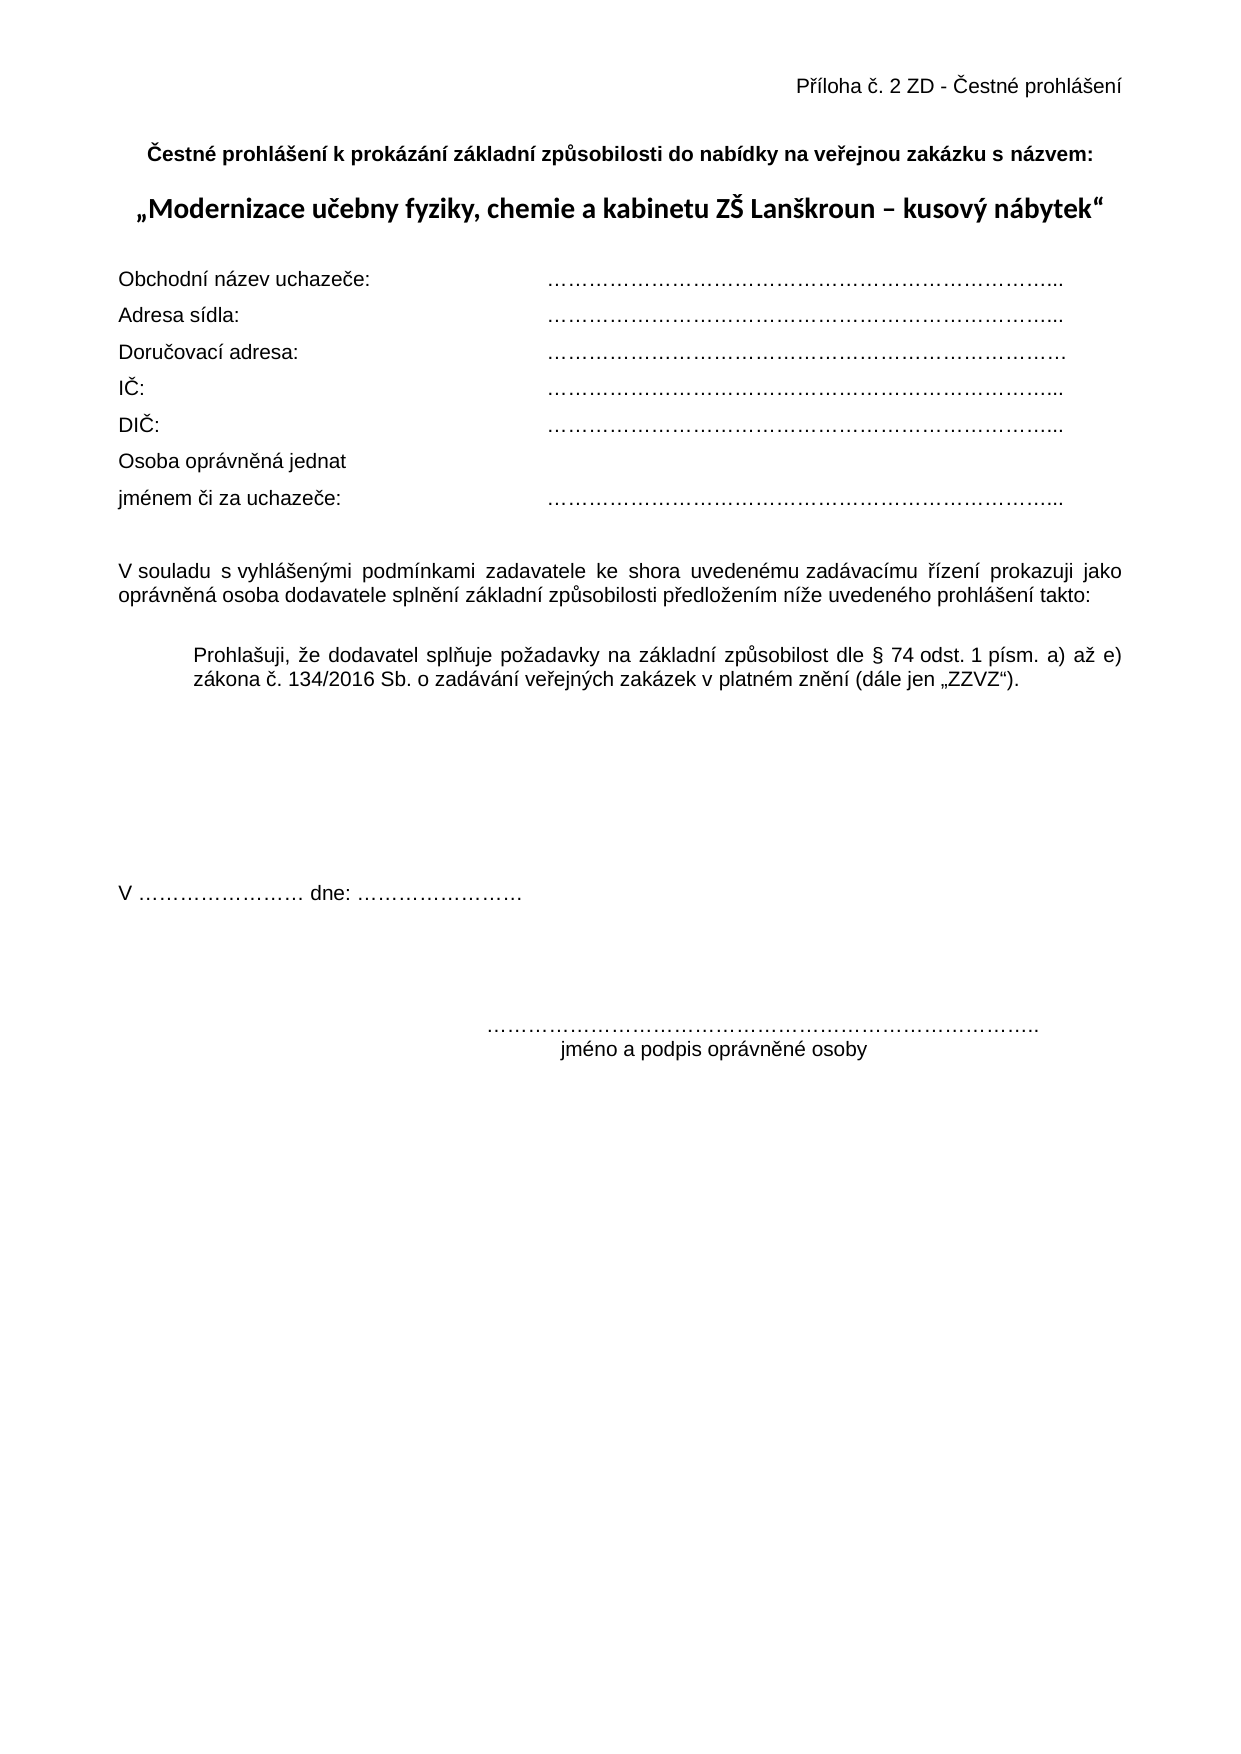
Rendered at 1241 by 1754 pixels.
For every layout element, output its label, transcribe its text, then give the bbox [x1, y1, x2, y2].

text „Modernizace učebny fyziky, chemie a kabinetu ZŠ Lanškroun – kusový nábytek“ [118, 190, 1122, 226]
text jménem či za uchazeče: ………………………………………………………………... [118, 486, 1122, 509]
text Obchodní název uchazeče: ………………………………………………………………... [118, 267, 1122, 291]
text jméno a podpis oprávněné osoby [487, 1037, 1122, 1061]
text IČ: ………………………………………………………………... [118, 376, 1122, 400]
text Adresa sídla: ………………………………………………………………... [118, 303, 1122, 327]
text Čestné prohlášení k prokázání základní způsobilosti do nabídky na veřejnou zakázku s názvem: [118, 142, 1122, 166]
text Osoba oprávněná jednat [118, 449, 1122, 473]
text Prohlašuji, že dodavatel splňuje požadavky na základní způsobilost dle § 74 odst. 1 písm. a) až e) zákona č. 134/2016 Sb. o zadávání veřejných zakázek v platném znění (dále jen „ZZVZ“). [193, 643, 1122, 691]
text V souladu s vyhlášenými podmínkami zadavatele ke shora uvedenému zadávacímu řízení prokazuji jako oprávněná osoba dodavatele splnění základní způsobilosti předložením níže uvedeného prohlášení takto: [118, 558, 1122, 606]
text …………………………………………………………………….. [412, 1013, 1122, 1037]
text DIČ: ………………………………………………………………... [118, 413, 1122, 437]
text V …………………… dne: …………………… [118, 881, 1122, 905]
text Doručovací adresa: ………………………………………………………………… [118, 340, 1122, 364]
